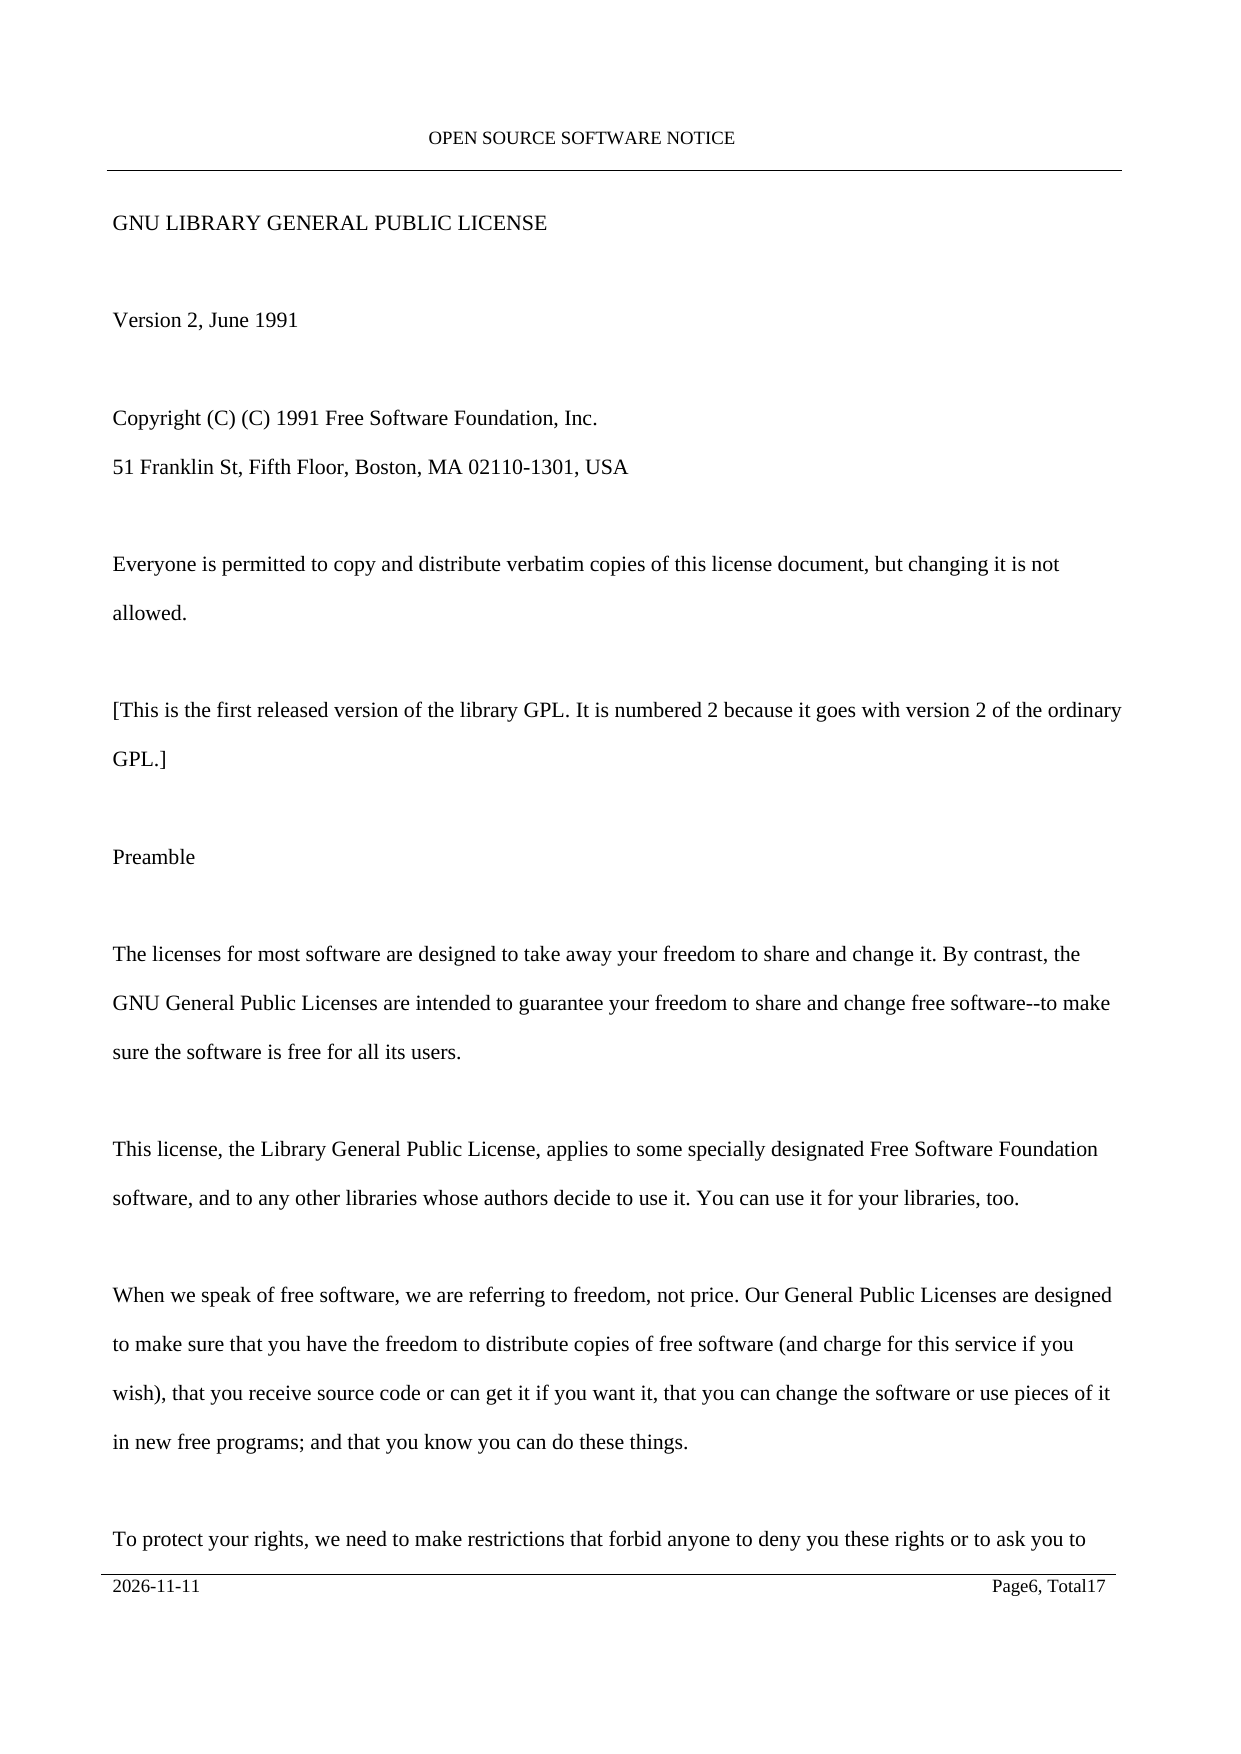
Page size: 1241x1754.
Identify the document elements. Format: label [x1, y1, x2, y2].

text [112, 206, 1128, 1555]
